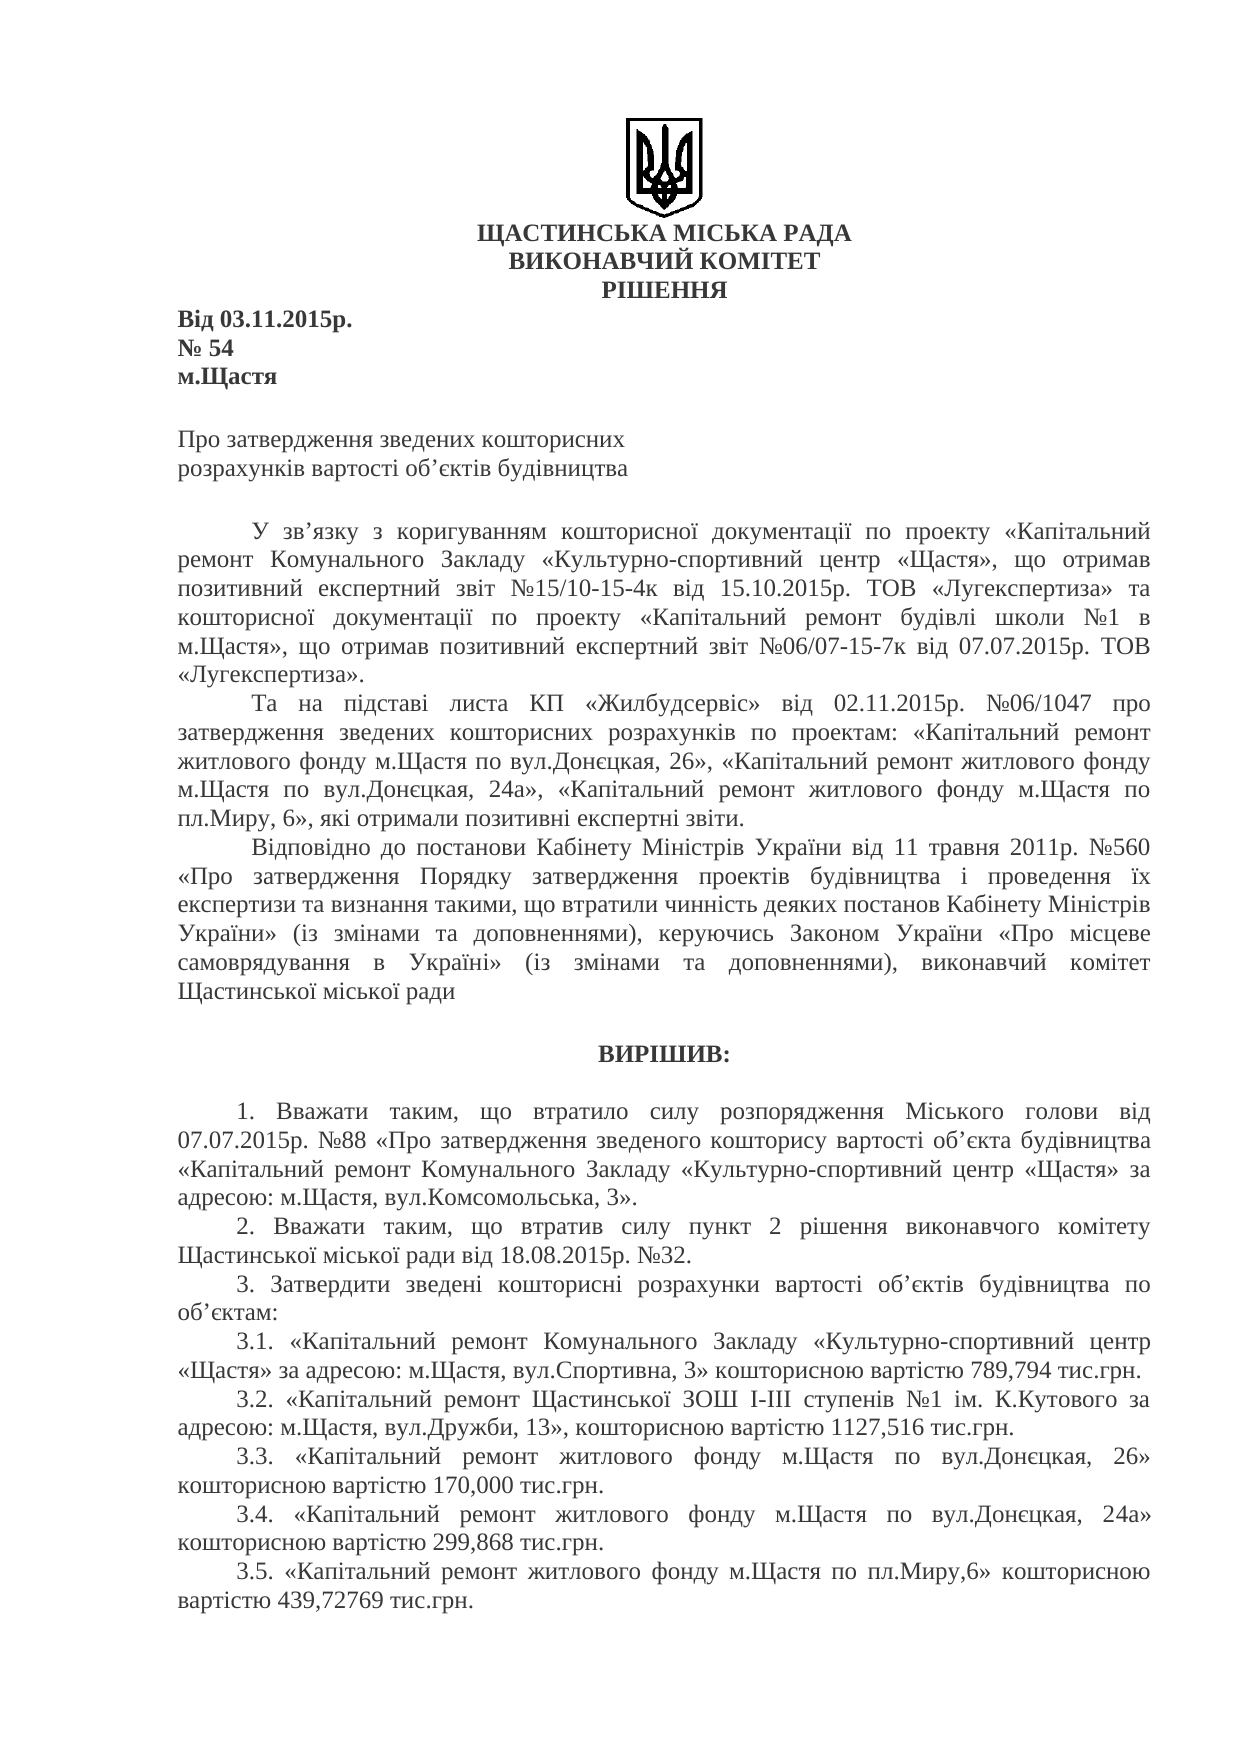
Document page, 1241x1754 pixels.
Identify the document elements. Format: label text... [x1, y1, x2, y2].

title м.Щастя [177, 361, 1152, 390]
title № 54 [177, 333, 1152, 361]
title розрахунків вартості об’єктів будівництва [177, 453, 1152, 482]
title Та на підставі листа КП «Жилбудсервіс» від 02.11.2015р. №06/1047 про затвердження зведених кошторисних розрахунків по проектам: «Капітальний ремонт житлового фонду м.Щастя по вул.Донєцкая, 26», «Капітальний ремонт житлового фонду м.Щастя по вул.Донєцкая, 24а», «Капітальний ремонт житлового фонду м.Щастя по пл.Миру, 6», які отримали позитивні експертні звіти. [177, 688, 1152, 832]
title 1. Вважати таким, що втратило силу розпорядження Міського голови від 07.07.2015р. №88 «Про затвердження зведеного кошторису вартості об’єкта будівництва «Капітальний ремонт Комунального Закладу «Культурно-спортивний центр «Щастя» за адресою: м.Щастя, вул.Комсомольська, 3». [177, 1096, 1152, 1211]
title 3. Затвердити зведені кошторисні розрахунки вартості об’єктів будівництва по об’єктам: [177, 1269, 1152, 1326]
title У зв’язку з коригуванням кошторисної документації по проекту «Капітальний ремонт Комунального Закладу «Культурно-спортивний центр «Щастя», що отримав позитивний експертний звіт №15/10-15-4к від 15.10.2015р. ТОВ «Лугекспертиза» та кошторисної документації по проекту «Капітальний ремонт будівлі школи №1 в м.Щастя», що отримав позитивний експертний звіт №06/07-15-7к від 07.07.2015р. ТОВ «Лугекспертиза». [177, 516, 1152, 688]
text 3.4. «Капітальний ремонт житлового фонду м.Щастя по вул.Донєцкая, 24а» кошторисною вартістю 299,868 тис.грн. [177, 1499, 1152, 1556]
text 3.5. «Капітальний ремонт житлового фонду м.Щастя по пл.Миру,6» кошторисною вартістю 439,72769 тис.грн. [177, 1556, 1152, 1614]
title РІШЕННЯ [177, 275, 1152, 304]
title Про затвердження зведених кошторисних [177, 424, 1152, 453]
text 3.1. «Капітальний ремонт Комунального Закладу «Культурно-спортивний центр «Щастя» за адресою: м.Щастя, вул.Спортивна, 3» кошторисною вартістю 789,794 тис.грн. [177, 1326, 1152, 1384]
title Відповідно до постанови Кабінету Міністрів України від 11 травня 2011р. №560 «Про затвердження Порядку затвердження проектів будівництва і проведення їх експертизи та визнання такими, що втратили чинність деяких постанов Кабінету Міністрів України» (із змінами та доповненнями), керуючись Законом України «Про місцеве самоврядування в Україні» (із змінами та доповненнями), виконавчий комітет Щастинської міської ради [177, 832, 1152, 1004]
text ВИРІШИВ: [177, 1039, 1152, 1067]
text 3.2. «Капітальний ремонт Щастинської ЗОШ І-ІІІ ступенів №1 ім. К.Кутового за адресою: м.Щастя, вул.Дружби, 13», кошторисною вартістю 1127,516 тис.грн. [177, 1384, 1152, 1441]
text 3.3. «Капітальний ремонт житлового фонду м.Щастя по вул.Донєцкая, 26» кошторисною вартістю 170,000 тис.грн. [177, 1441, 1152, 1499]
title ЩАСТИНСЬКА МІСЬКА РАДА [177, 218, 1152, 246]
title ВИКОНАВЧИЙ КОМІТЕТ [177, 246, 1152, 275]
title 2. Вважати таким, що втратив силу пункт 2 рішення виконавчого комітету Щастинської міської ради від 18.08.2015р. №32. [177, 1211, 1152, 1269]
title Від 03.11.2015р. [177, 304, 1152, 333]
picture [626, 118, 703, 218]
